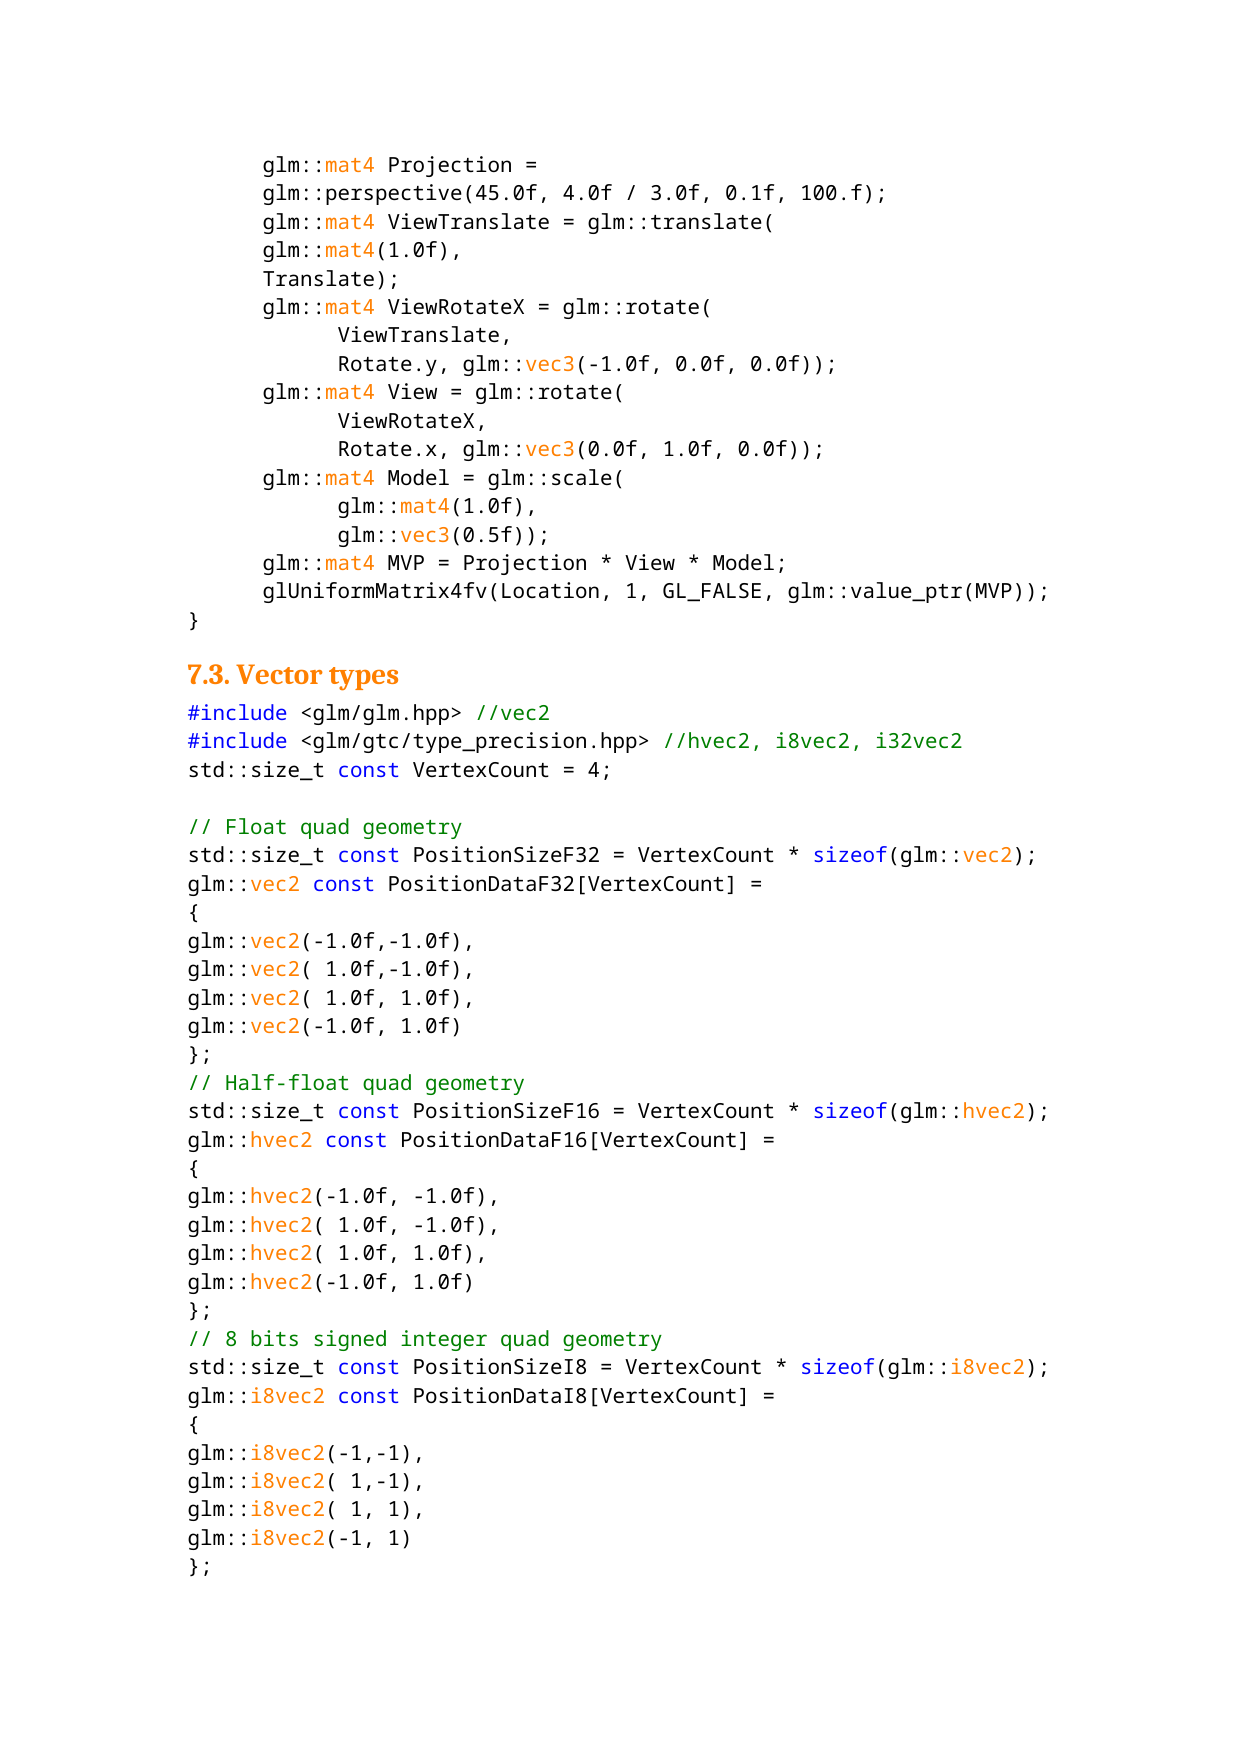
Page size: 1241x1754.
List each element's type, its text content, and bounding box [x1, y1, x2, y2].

text }; [187, 1295, 1053, 1324]
text std::size_t const PositionSizeF32 = VertexCount * sizeof(glm::vec2); [187, 840, 1053, 869]
text #include <glm/gtc/type_precision.hpp> //hvec2, i8vec2, i32vec2 [187, 727, 1053, 755]
text glm::mat4(1.0f), [262, 235, 1053, 264]
text std::size_t const PositionSizeI8 = VertexCount * sizeof(glm::i8vec2); [187, 1352, 1053, 1381]
text glm::hvec2 const PositionDataF16[VertexCount] = [187, 1125, 1053, 1153]
text glm::mat4 View = glm::rotate( [262, 377, 1053, 406]
text // Float quad geometry [187, 812, 1053, 840]
text Translate); [262, 264, 1053, 292]
text std::size_t const VertexCount = 4; [187, 755, 1053, 783]
text { [187, 1153, 1053, 1182]
text Rotate.x, glm::vec3(0.0f, 1.0f, 0.0f)); [262, 434, 1053, 463]
text glm::vec2( 1.0f, 1.0f), [187, 983, 1053, 1011]
text glm::hvec2(-1.0f, 1.0f) [187, 1267, 1053, 1295]
subtitle 7.3. Vector types [187, 658, 1053, 692]
text glm::mat4(1.0f), [337, 491, 1053, 520]
text glm::vec3(0.5f)); [337, 520, 1053, 548]
text glm::i8vec2(-1, 1) [187, 1523, 1053, 1551]
text glm::mat4 Model = glm::scale( [262, 463, 1053, 491]
text glm::hvec2( 1.0f, 1.0f), [187, 1238, 1053, 1267]
text }; [187, 1039, 1053, 1068]
text glm::perspective(45.0f, 4.0f / 3.0f, 0.1f, 100.f); [262, 178, 1053, 207]
text ViewTranslate, [262, 321, 1053, 349]
text }; [187, 1551, 1053, 1580]
text glm::vec2( 1.0f,-1.0f), [187, 954, 1053, 983]
text glm::vec2 const PositionDataF32[VertexCount] = [187, 869, 1053, 897]
text glm::i8vec2 const PositionDataI8[VertexCount] = [187, 1381, 1053, 1409]
text glm::vec2(-1.0f,-1.0f), [187, 926, 1053, 954]
text glm::hvec2(-1.0f, -1.0f), [187, 1182, 1053, 1210]
text Rotate.y, glm::vec3(-1.0f, 0.0f, 0.0f)); [262, 349, 1053, 377]
text // 8 bits signed integer quad geometry [187, 1324, 1053, 1352]
text glm::i8vec2( 1,-1), [187, 1466, 1053, 1494]
text glm::i8vec2(-1,-1), [187, 1438, 1053, 1466]
text glm::mat4 MVP = Projection * View * Model; [262, 548, 1053, 577]
text #include <glm/glm.hpp> //vec2 [187, 698, 1053, 727]
text // Half-float quad geometry [187, 1068, 1053, 1096]
text std::size_t const PositionSizeF16 = VertexCount * sizeof(glm::hvec2); [187, 1096, 1053, 1125]
text glUniformMatrix4fv(Location, 1, GL_FALSE, glm::value_ptr(MVP)); [262, 577, 1053, 605]
text } [187, 605, 1053, 633]
text ViewRotateX, [262, 406, 1053, 434]
text glm::mat4 ViewTranslate = glm::translate( [262, 207, 1053, 235]
text glm::mat4 Projection = [262, 150, 1053, 178]
text glm::i8vec2( 1, 1), [187, 1494, 1053, 1523]
text glm::hvec2( 1.0f, -1.0f), [187, 1210, 1053, 1238]
text glm::mat4 ViewRotateX = glm::rotate( [262, 292, 1053, 321]
text { [187, 897, 1053, 926]
text { [187, 1409, 1053, 1438]
text glm::vec2(-1.0f, 1.0f) [187, 1011, 1053, 1039]
